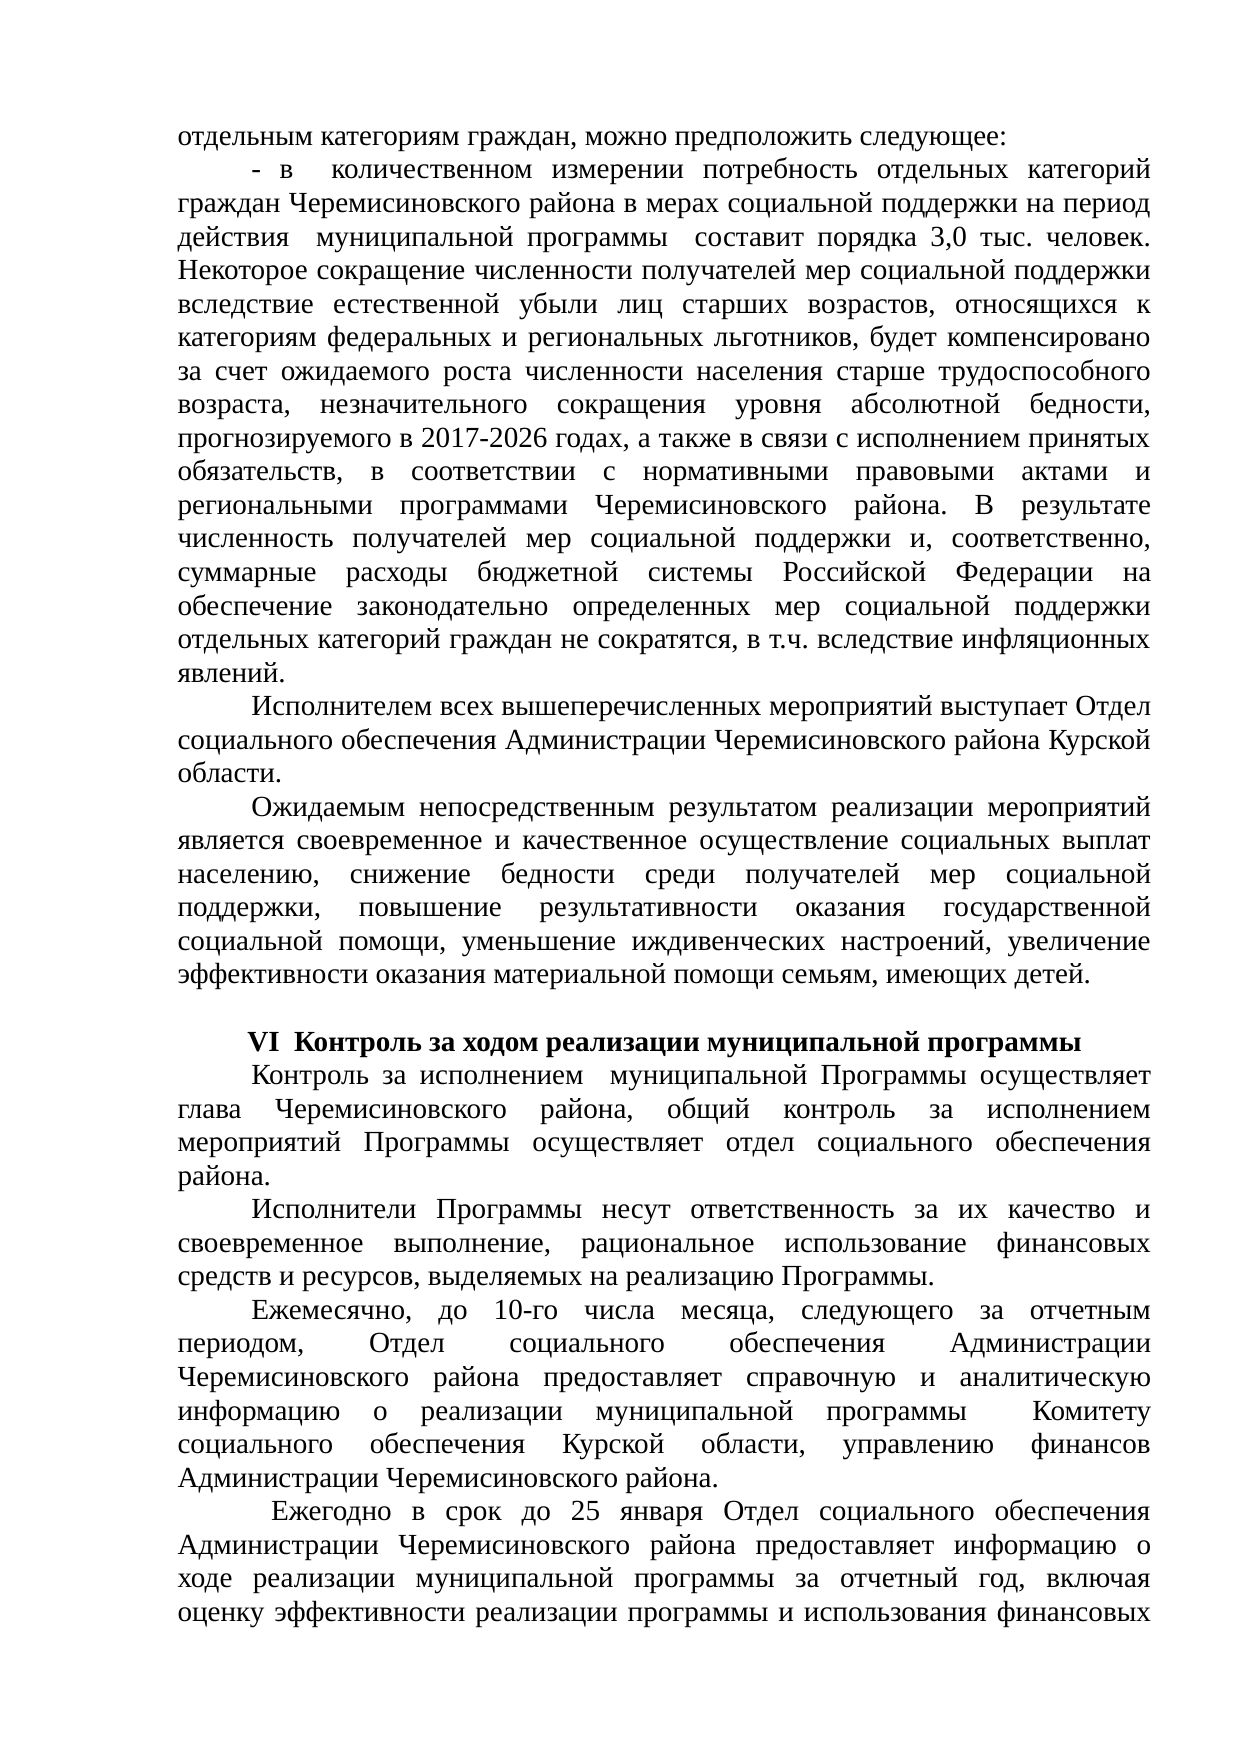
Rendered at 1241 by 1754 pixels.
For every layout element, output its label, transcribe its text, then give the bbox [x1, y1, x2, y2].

text Ожидаемым непосредственным результатом реализации мероприятий является своевременное и качественное осуществление социальных выплат населению, снижение бедности среди получателей мер социальной поддержки, повышение результативности оказания государственной социальной помощи, уменьшение иждивенческих настроений, увеличение эффективности оказания материальной помощи семьям, имеющих детей. [177, 789, 1152, 990]
text Исполнители Программы несут ответственность за их качество и своевременное выполнение, рациональное использование финансовых средств и ресурсов, выделяемых на реализацию Программы. [177, 1191, 1152, 1292]
text Исполнителем всех вышеперечисленных мероприятий выступает Отдел социального обеспечения Администрации Черемисиновского района Курской области. [177, 688, 1152, 789]
text Ежемесячно, до 10-го числа месяца, следующего за отчетным периодом, Отдел социального обеспечения Администрации Черемисиновского района предоставляет справочную и аналитическую информацию о реализации муниципальной программы Комитету социального обеспечения Курской области, управлению финансов Администрации Черемисиновского района. [177, 1292, 1152, 1493]
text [177, 118, 1152, 152]
text VI Контроль за ходом реализации муниципальной программы [177, 1024, 1152, 1057]
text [177, 1493, 1152, 1627]
text Контроль за исполнением муниципальной Программы осуществляет глава Черемисиновского района, общий контроль за исполнением мероприятий Программы осуществляет отдел социального обеспечения района. [177, 1057, 1152, 1191]
text - в количественном измерении потребность отдельных категорий граждан Черемисиновского района в мерах социальной поддержки на период действия муниципальной программы составит порядка 3,0 тыс. человек. Некоторое сокращение численности получателей мер социальной поддержки вследствие естественной убыли лиц старших возрастов, относящихся к категориям федеральных и региональных льготников, будет компенсировано за счет ожидаемого роста численности населения старше трудоспособного возраста, незначительного сокращения уровня абсолютной бедности, прогнозируемого в 2017-2026 годах, а также в связи с исполнением принятых обязательств, в соответствии с нормативными правовыми актами и региональными программами Черемисиновского района. В результате численность получателей мер социальной поддержки и, соответственно, суммарные расходы бюджетной системы Российской Федерации на обеспечение законодательно определенных мер социальной поддержки отдельных категорий граждан не сократятся, в т.ч. вследствие инфляционных явлений. [177, 152, 1152, 688]
